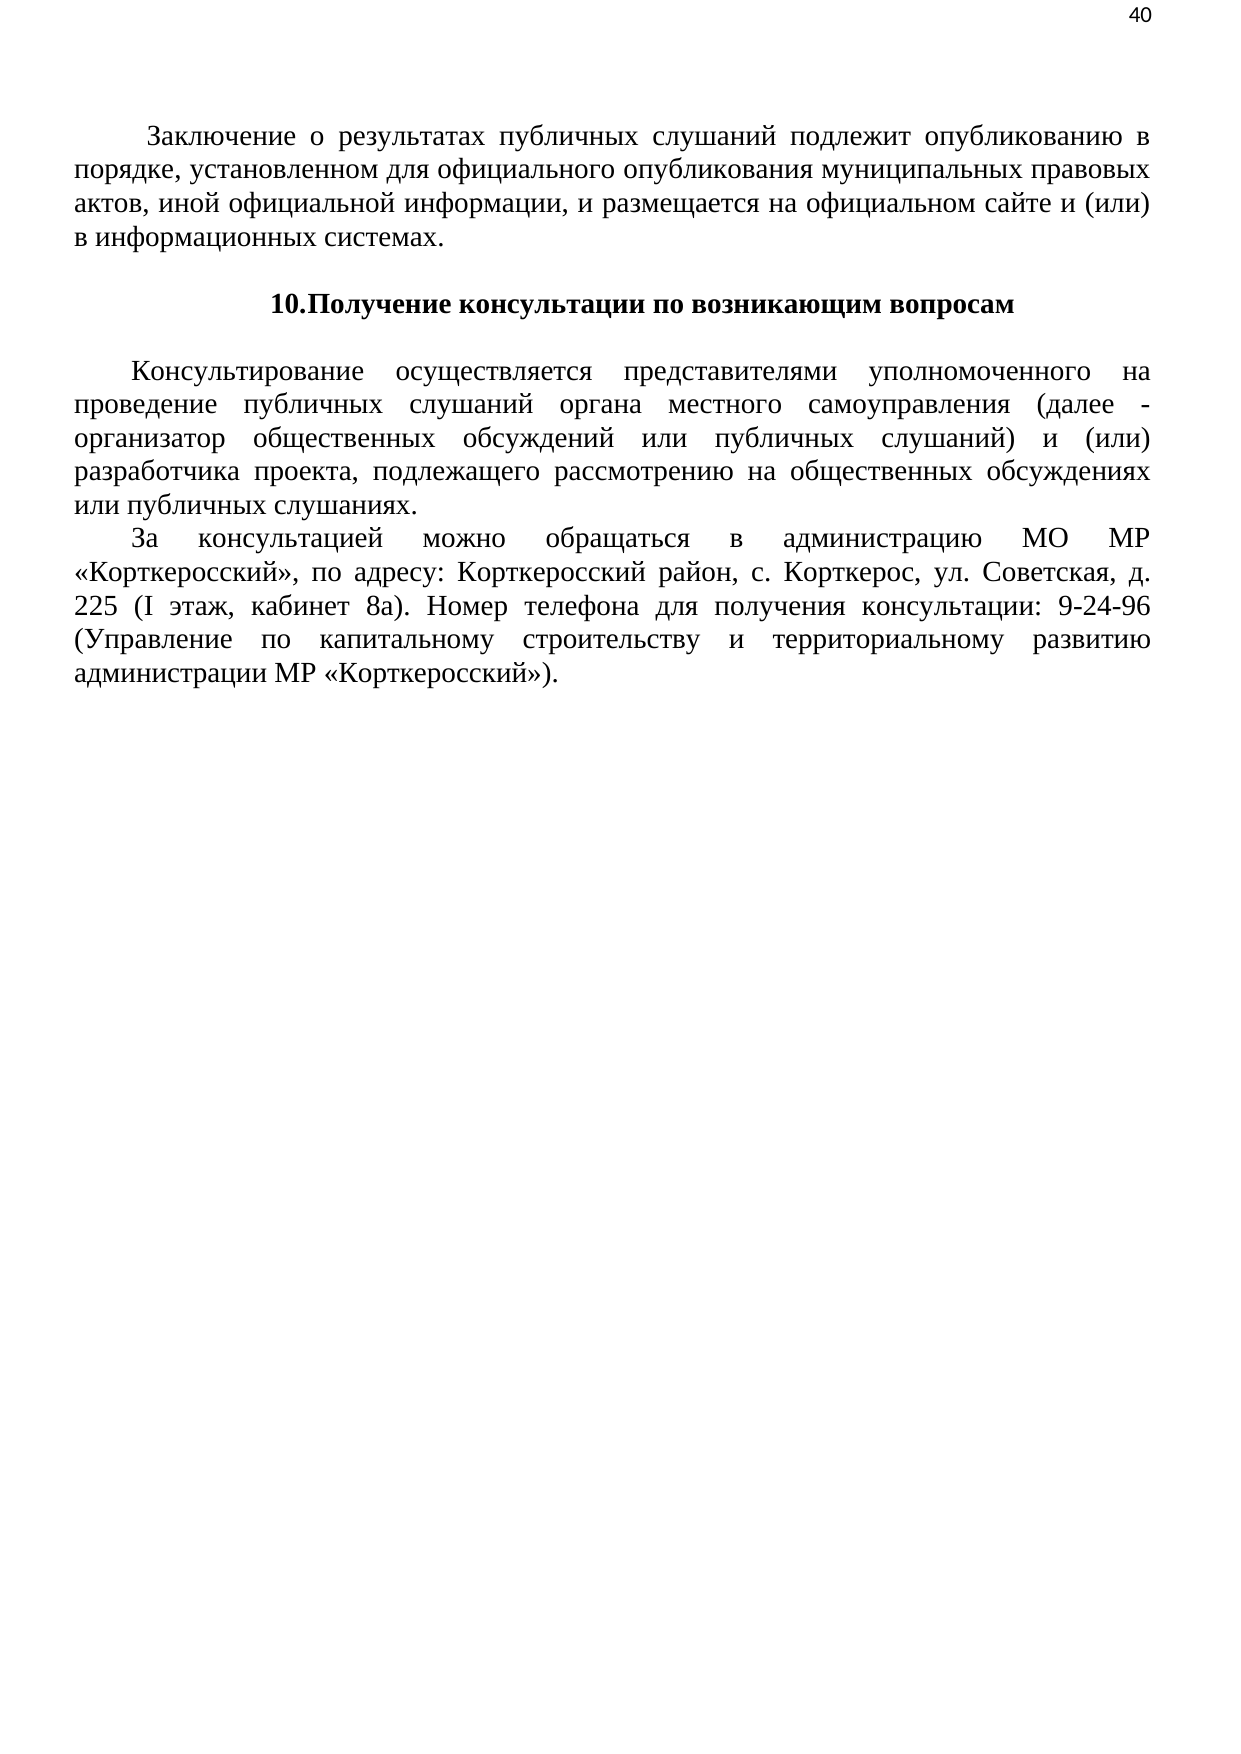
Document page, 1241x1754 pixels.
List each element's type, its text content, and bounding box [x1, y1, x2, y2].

list Получение консультации по возникающим вопросам [133, 286, 1152, 319]
text Заключение о результатах публичных слушаний подлежит опубликованию в порядке, установленном для официального опубликования муниципальных правовых актов, иной официальной информации, и размещается на официальном сайте и (или) в информационных системах. [74, 118, 1152, 252]
text За консультацией можно обращаться в администрацию МО МР «Корткеросский», по адресу: Корткеросский район, с. Корткерос, ул. Советская, д. 225 (I этаж, кабинет 8а). Номер телефона для получения консультации: 9-24-96 (Управление по капитальному строительству и территориальному развитию администрации МР «Корткеросский»). [74, 521, 1152, 688]
text Консультирование осуществляется представителями уполномоченного на проведение публичных слушаний органа местного самоуправления (далее - организатор общественных обсуждений или публичных слушаний) и (или) разработчика проекта, подлежащего рассмотрению на общественных обсуждениях или публичных слушаниях. [74, 353, 1152, 521]
